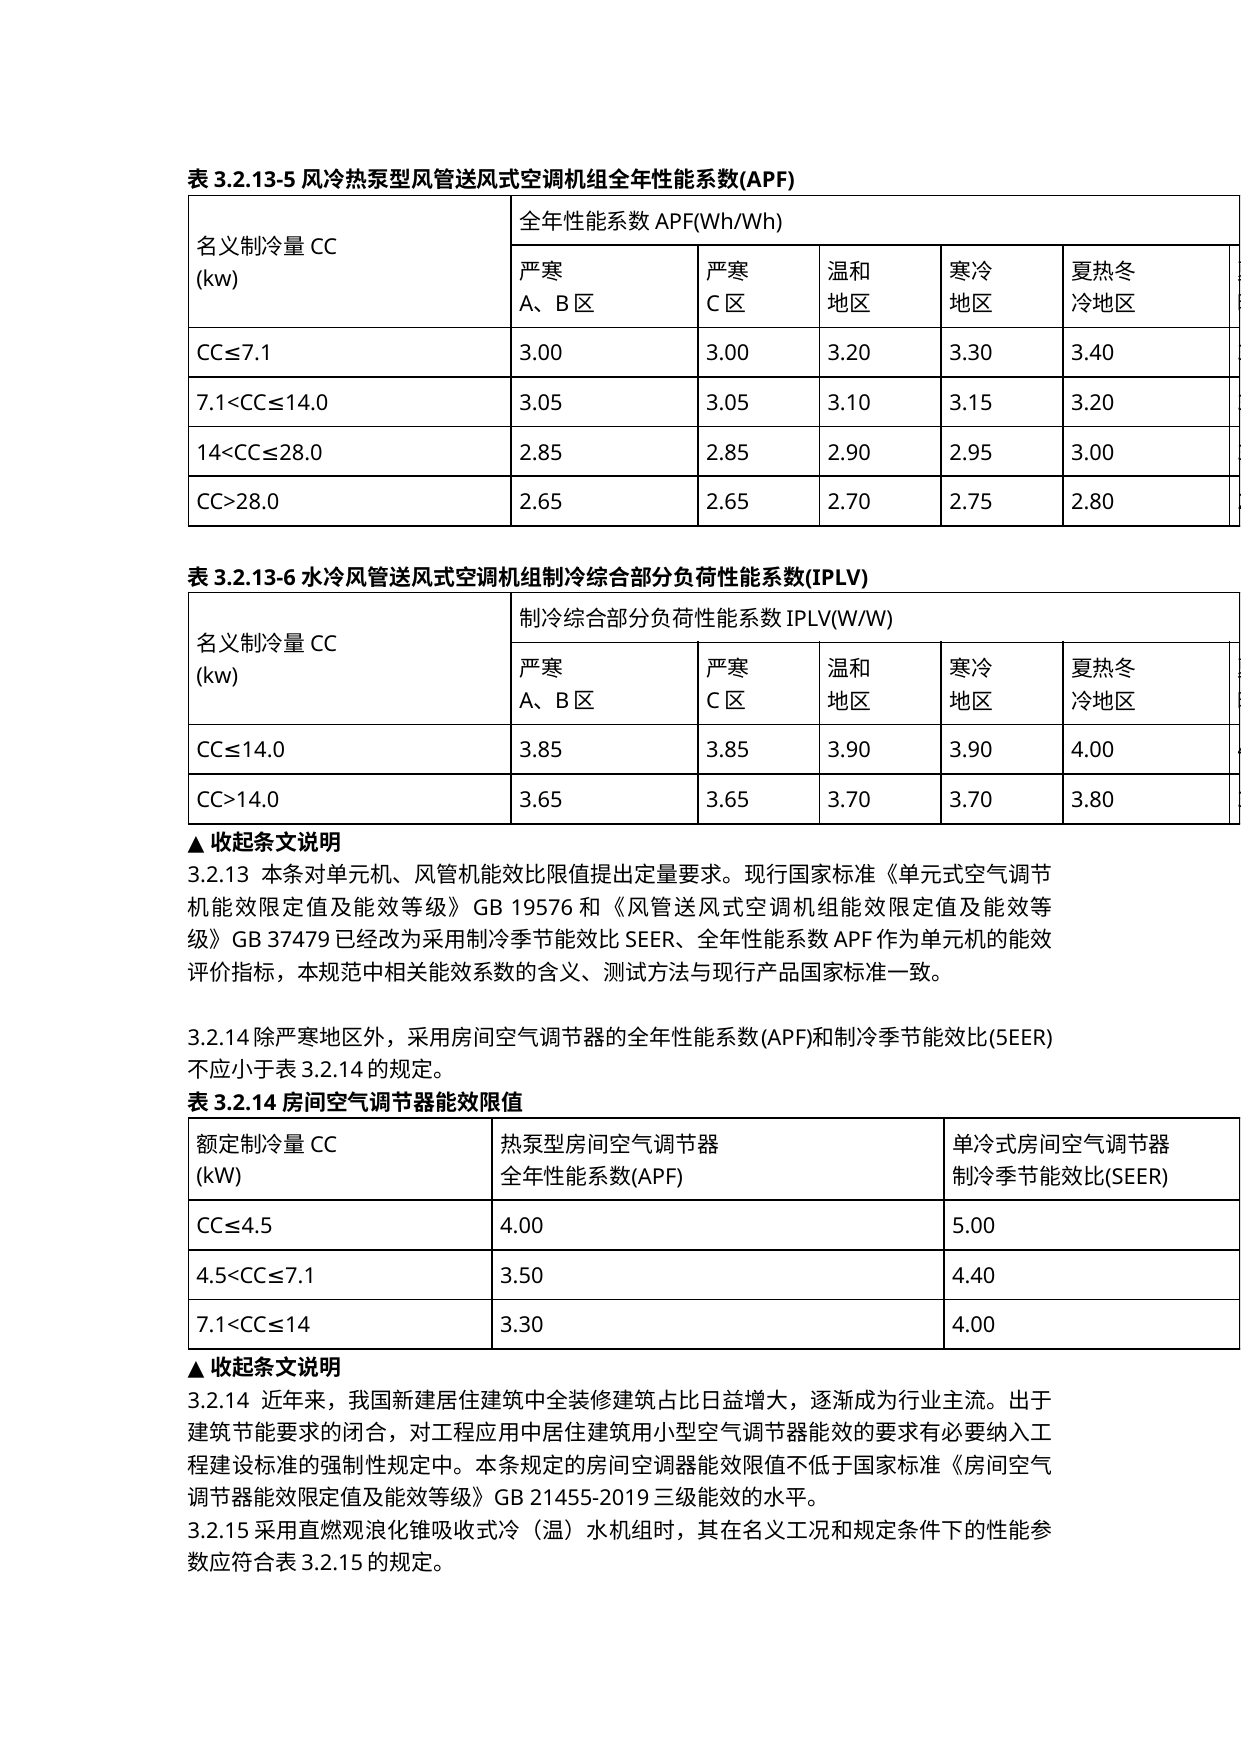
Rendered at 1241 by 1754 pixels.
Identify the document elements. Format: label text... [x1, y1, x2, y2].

text 表3.2.14 房间空气调节器能效限值 [187, 1084, 1053, 1117]
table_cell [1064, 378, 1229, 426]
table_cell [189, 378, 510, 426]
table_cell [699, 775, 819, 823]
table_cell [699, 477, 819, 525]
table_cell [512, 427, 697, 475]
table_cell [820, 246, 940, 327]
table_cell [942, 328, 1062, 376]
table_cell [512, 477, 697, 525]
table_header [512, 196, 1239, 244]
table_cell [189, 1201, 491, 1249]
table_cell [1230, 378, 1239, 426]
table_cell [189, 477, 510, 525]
text 表3.2.13-5 风冷热泵型风管送风式空调机组全年性能系数(APF) [187, 162, 1053, 194]
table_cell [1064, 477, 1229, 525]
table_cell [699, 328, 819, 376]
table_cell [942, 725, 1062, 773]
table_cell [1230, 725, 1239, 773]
text 3.2.14除严寒地区外，采用房间空气调节器的全年性能系数(APF)和制冷季节能效比(5EER)不应小于表3.2.14的规定。 [187, 1019, 1053, 1084]
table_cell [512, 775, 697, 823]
text ▲ 收起条文说明 3.2.13 本条对单元机、风管机能效比限值提出定量要求。现行国家标准《单元式空气调节机能效限定值及能效等级》GB 19576和《风管送风式空调机组能效限定值及能效等级》GB 37479已经改为采用制冷季节能效比SEER、全年性能系数APF作为单元机的能效评价指标，本规范中相关能效系数的含义、测试方法与现行产品国家标准一致。 [187, 824, 1053, 1019]
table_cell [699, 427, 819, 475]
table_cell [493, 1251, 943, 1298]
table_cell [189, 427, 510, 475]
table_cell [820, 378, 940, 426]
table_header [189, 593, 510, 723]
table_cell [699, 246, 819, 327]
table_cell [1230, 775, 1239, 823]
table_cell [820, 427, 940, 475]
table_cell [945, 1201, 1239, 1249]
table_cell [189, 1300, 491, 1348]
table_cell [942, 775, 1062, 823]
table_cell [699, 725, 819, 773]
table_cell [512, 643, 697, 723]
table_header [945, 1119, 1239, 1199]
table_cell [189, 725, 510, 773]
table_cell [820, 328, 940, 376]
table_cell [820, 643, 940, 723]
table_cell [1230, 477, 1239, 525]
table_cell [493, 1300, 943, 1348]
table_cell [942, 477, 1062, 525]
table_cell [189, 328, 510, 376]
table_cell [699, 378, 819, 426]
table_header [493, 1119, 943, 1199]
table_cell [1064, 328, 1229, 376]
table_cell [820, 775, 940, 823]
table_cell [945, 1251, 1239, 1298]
text ▲ 收起条文说明 3.2.14 近年来，我国新建居住建筑中全装修建筑占比日益增大，逐渐成为行业主流。出于建筑节能要求的闭合，对工程应用中居住建筑用小型空气调节器能效的要求有必要纳入工程建设标准的强制性规定中。本条规定的房间空调器能效限值不低于国家标准《房间空气调节器能效限定值及能效等级》GB 21455-2019三级能效的水平。 3.2.15采用直燃观浪化锥吸收式冷（温）水机组时，其在名义工况和规定条件下的性能参数应符合表3.2.15的规定。 [187, 1350, 1053, 1577]
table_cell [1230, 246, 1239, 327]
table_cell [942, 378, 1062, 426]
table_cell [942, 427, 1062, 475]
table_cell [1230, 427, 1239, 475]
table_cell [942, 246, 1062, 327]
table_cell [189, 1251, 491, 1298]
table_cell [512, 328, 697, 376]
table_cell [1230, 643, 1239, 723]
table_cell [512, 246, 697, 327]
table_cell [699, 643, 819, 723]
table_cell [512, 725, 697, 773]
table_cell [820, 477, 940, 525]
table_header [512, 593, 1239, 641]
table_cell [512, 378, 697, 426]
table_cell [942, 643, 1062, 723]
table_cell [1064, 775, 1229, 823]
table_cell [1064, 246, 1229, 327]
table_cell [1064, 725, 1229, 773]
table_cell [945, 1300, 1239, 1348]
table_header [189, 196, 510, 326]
text 表3.2.13-6 水冷风管送风式空调机组制冷综合部分负荷性能系数(IPLV) [187, 559, 1053, 592]
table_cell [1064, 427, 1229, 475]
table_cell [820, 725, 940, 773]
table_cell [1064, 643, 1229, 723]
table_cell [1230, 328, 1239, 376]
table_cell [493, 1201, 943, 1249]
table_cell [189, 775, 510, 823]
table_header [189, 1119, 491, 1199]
